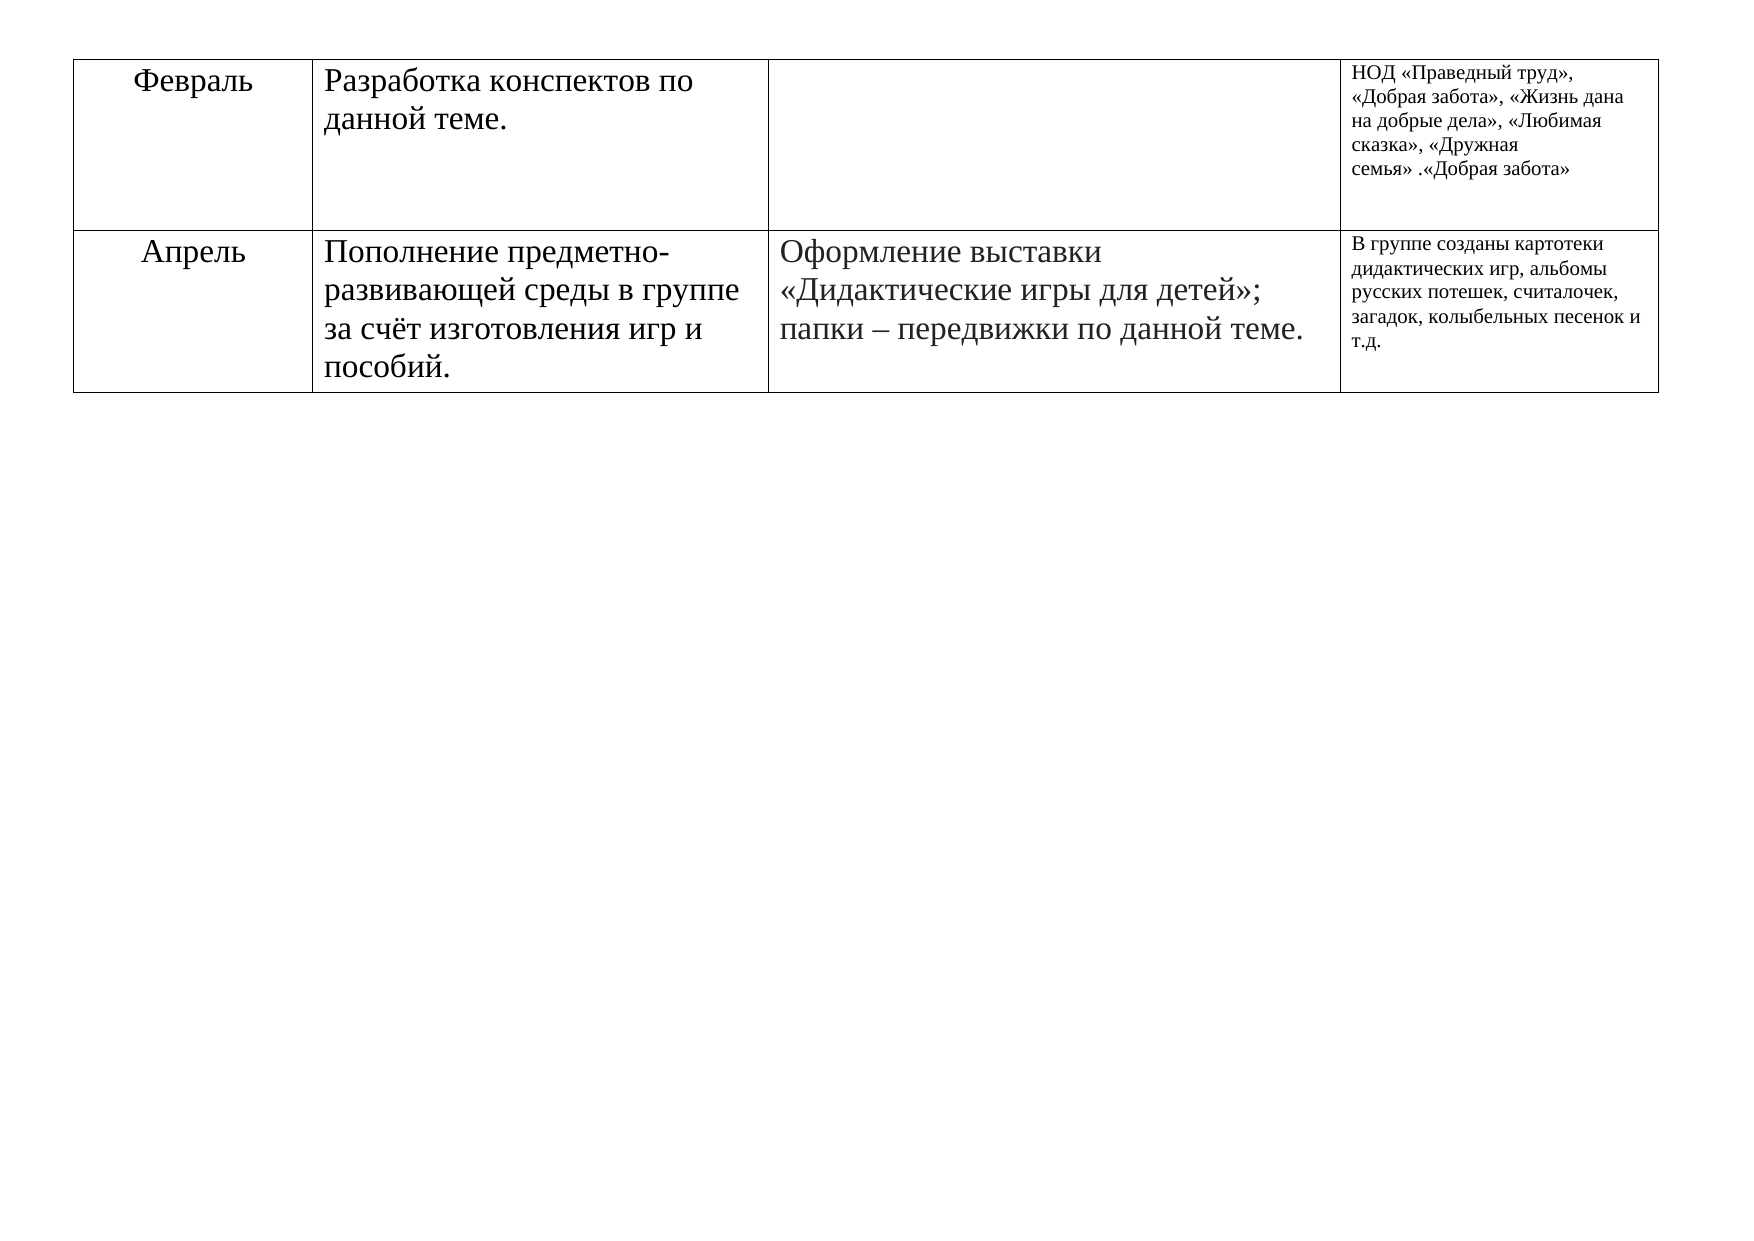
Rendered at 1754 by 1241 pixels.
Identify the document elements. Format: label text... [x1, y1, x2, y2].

table_cell Оформление выставки «Дидактические игры для детей»; папки – передвижки по данной теме. [769, 231, 1340, 392]
table_cell В группе созданы картотеки дидактических игр, альбомы русских потешек, считалочек, загадок, колыбельных песенок и т.д. [1341, 231, 1658, 392]
table_cell Апрель [74, 231, 312, 392]
table_cell НОД «Праведный труд», «Добрая забота», «Жизнь дана на добрые дела», «Любимая сказка», «Дружная семья» .«Добрая забота» [1341, 60, 1658, 230]
table_cell Февраль [74, 60, 312, 230]
table_cell [769, 60, 1340, 230]
table_cell Разработка конспектов по данной теме. [313, 60, 768, 230]
table_cell Пополнение предметно-развивающей среды в группе за счёт изготовления игр и пособий. [313, 231, 768, 392]
